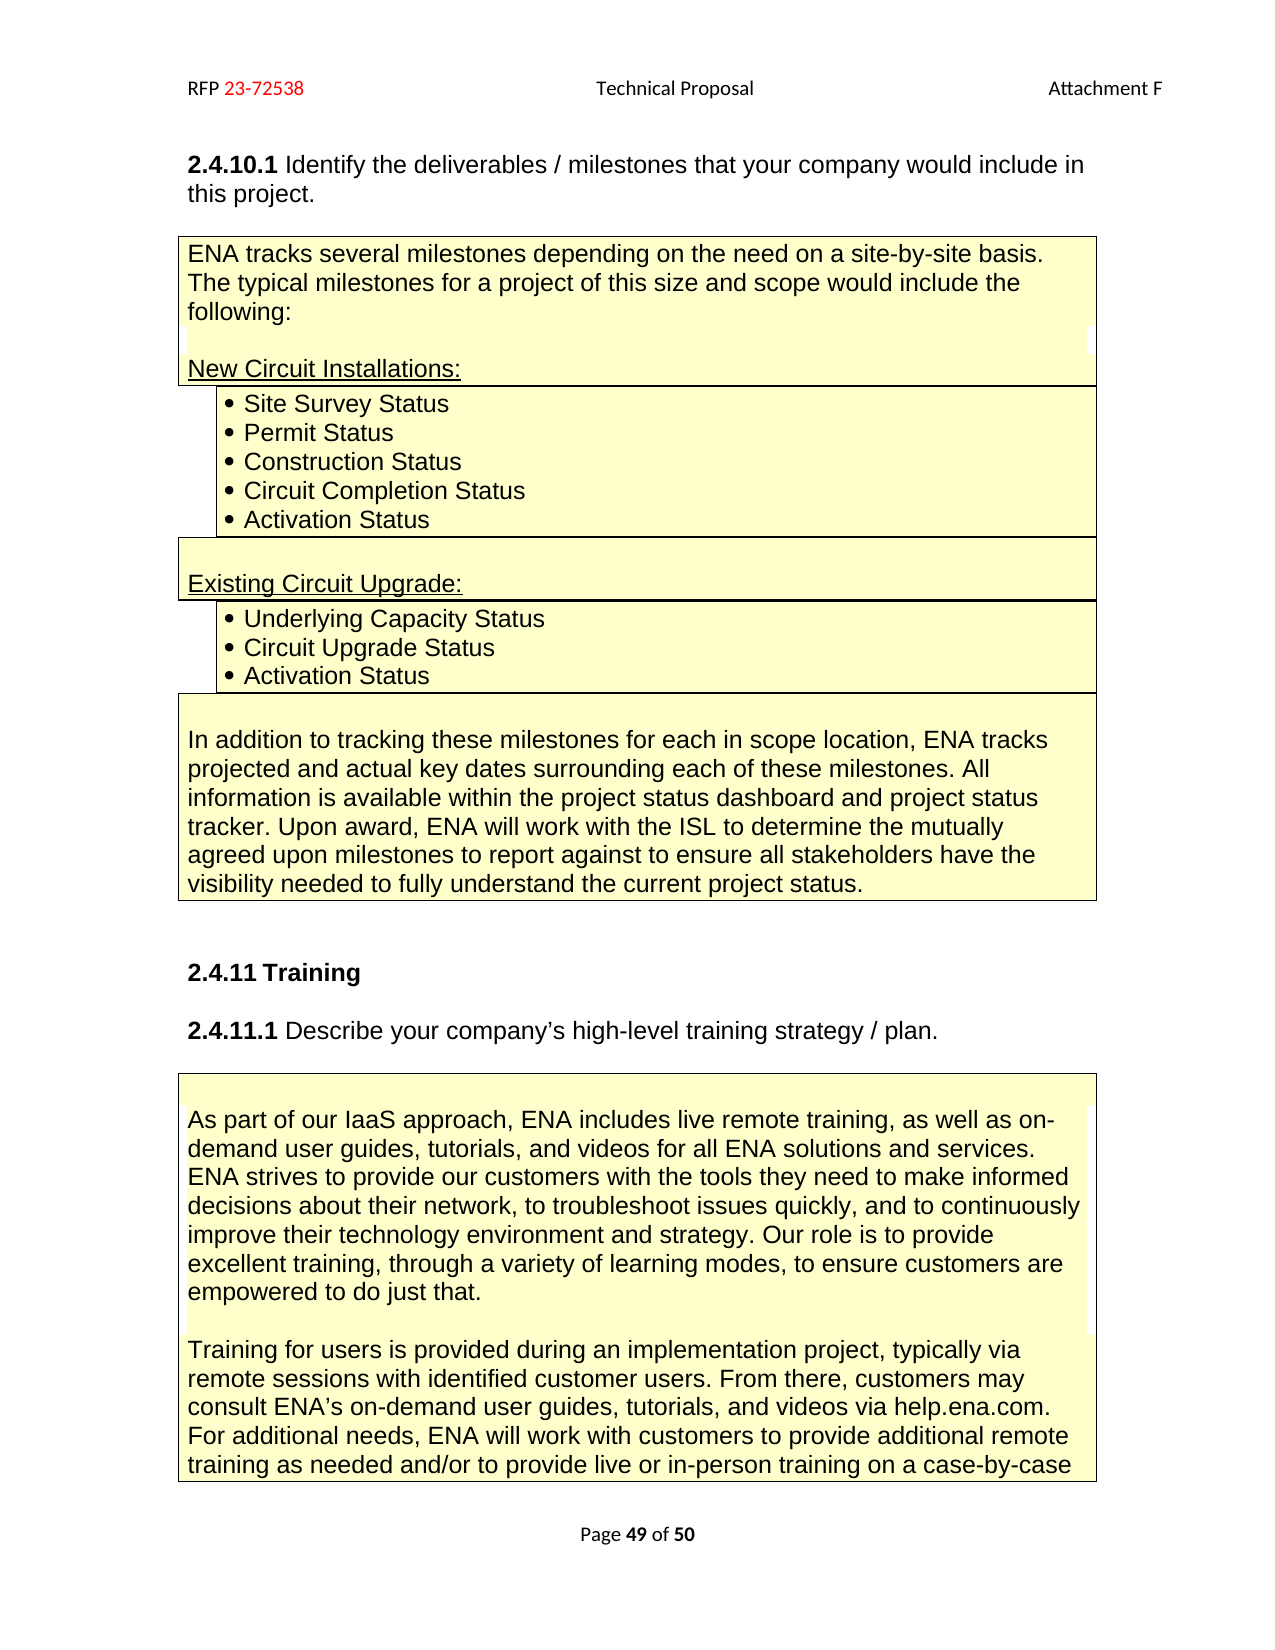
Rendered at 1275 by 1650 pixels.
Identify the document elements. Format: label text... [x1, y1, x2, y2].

list Permit Status [217, 415, 1096, 444]
list Site Survey Status [217, 387, 1096, 415]
list Construction Status [217, 444, 1096, 473]
text New Circuit Installations: [179, 351, 1096, 385]
list Circuit Completion Status [217, 473, 1096, 502]
list Circuit Upgrade Status [217, 629, 1096, 658]
list Underlying Capacity Status [217, 602, 1096, 629]
list Activation Status [217, 502, 1096, 536]
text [179, 1332, 1096, 1481]
list 2.4.11.1 Describe your company’s high-level training strategy / plan. [187, 1016, 1087, 1044]
text In addition to tracking these milestones for each in scope location, ENA tracks projected and actual key dates surrounding each of these milestones. All information is available within the project status dashboard and project status tracker. Upon award, ENA will work with the ISL to determine the mutually agreed upon milestones to report against to ensure all stakeholders have the visibility needed to fully understand the current project status. [179, 722, 1096, 900]
list Training [187, 958, 1087, 987]
list 2.4.10.1 Identify the deliverables / milestones that your company would include in this project. [187, 150, 1087, 207]
text ENA tracks several milestones depending on the need on a site-by-site basis. The typical milestones for a project of this size and scope would include the following: [179, 237, 1096, 326]
text Existing Circuit Upgrade: [179, 566, 1096, 599]
text As part of our IaaS approach, ENA includes live remote training, as well as on-demand user guides, tutorials, and videos for all ENA solutions and services. ENA strives to provide our customers with the tools they need to make informed decisions about their network, to troubleshoot issues quickly, and to continuously improve their technology environment and strategy. Our role is to provide excellent training, through a variety of learning modes, to ensure customers are empowered to do just that. [187, 1105, 1087, 1306]
list Activation Status [217, 658, 1096, 692]
